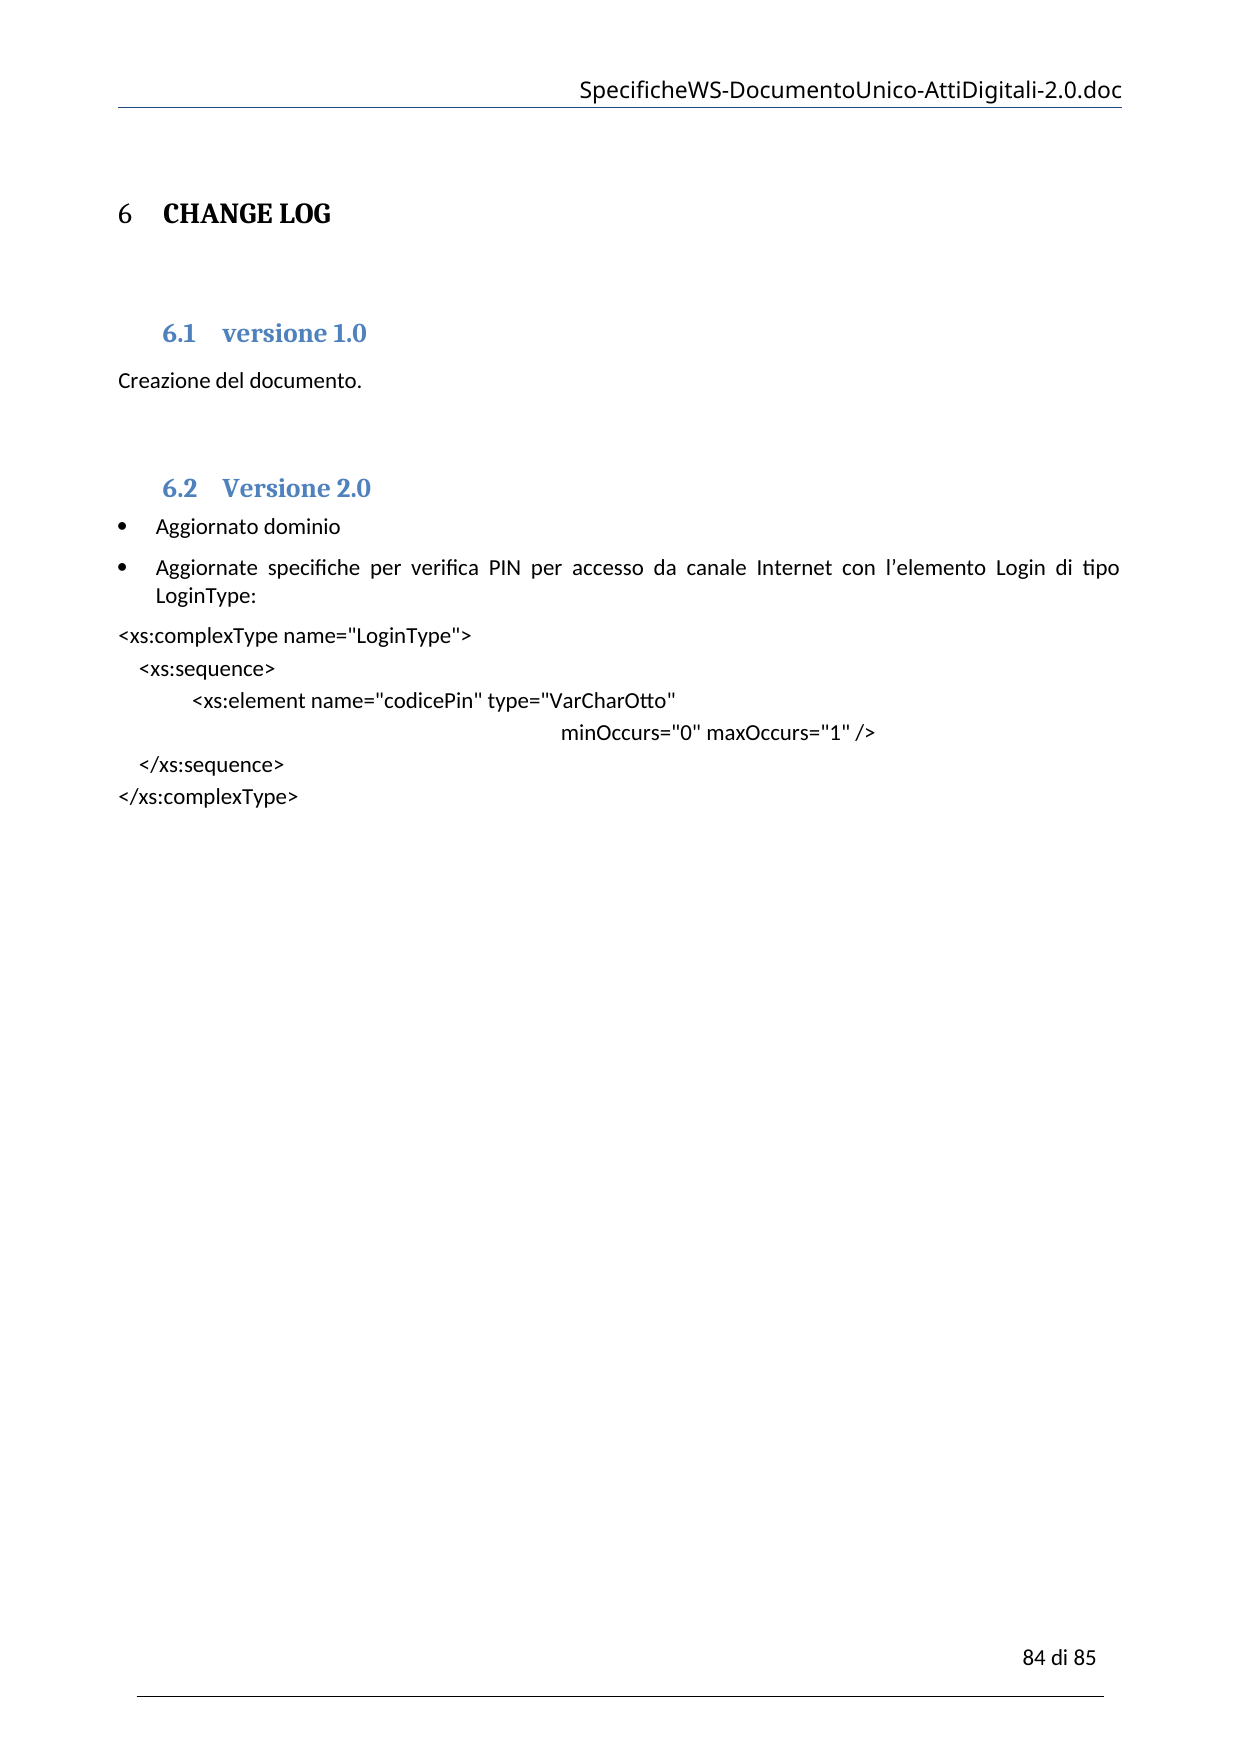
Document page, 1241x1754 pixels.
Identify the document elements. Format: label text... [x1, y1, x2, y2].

text </xs:complexType> [118, 782, 1122, 811]
text </xs:sequence> [118, 750, 1122, 778]
text <xs:complexType name="LoginType"> [118, 622, 1122, 649]
text minOccurs="0" maxOccurs="1" /> [118, 718, 1122, 746]
subtitle CHANGE LOG [118, 198, 1122, 231]
text <xs:sequence> [118, 654, 1122, 682]
text <xs:element name="codicePin" type="VarCharOtto" [118, 686, 1122, 714]
subtitle versione 1.0 [162, 318, 1122, 349]
list Aggiornate specifiche per verifica PIN per accesso da canale Internet con l’elemento Login di tipo LoginType: [118, 553, 1122, 609]
text Creazione del documento. [118, 367, 1122, 394]
subtitle Versione 2.0 [162, 473, 1122, 504]
list Aggiornato dominio [118, 512, 1122, 541]
